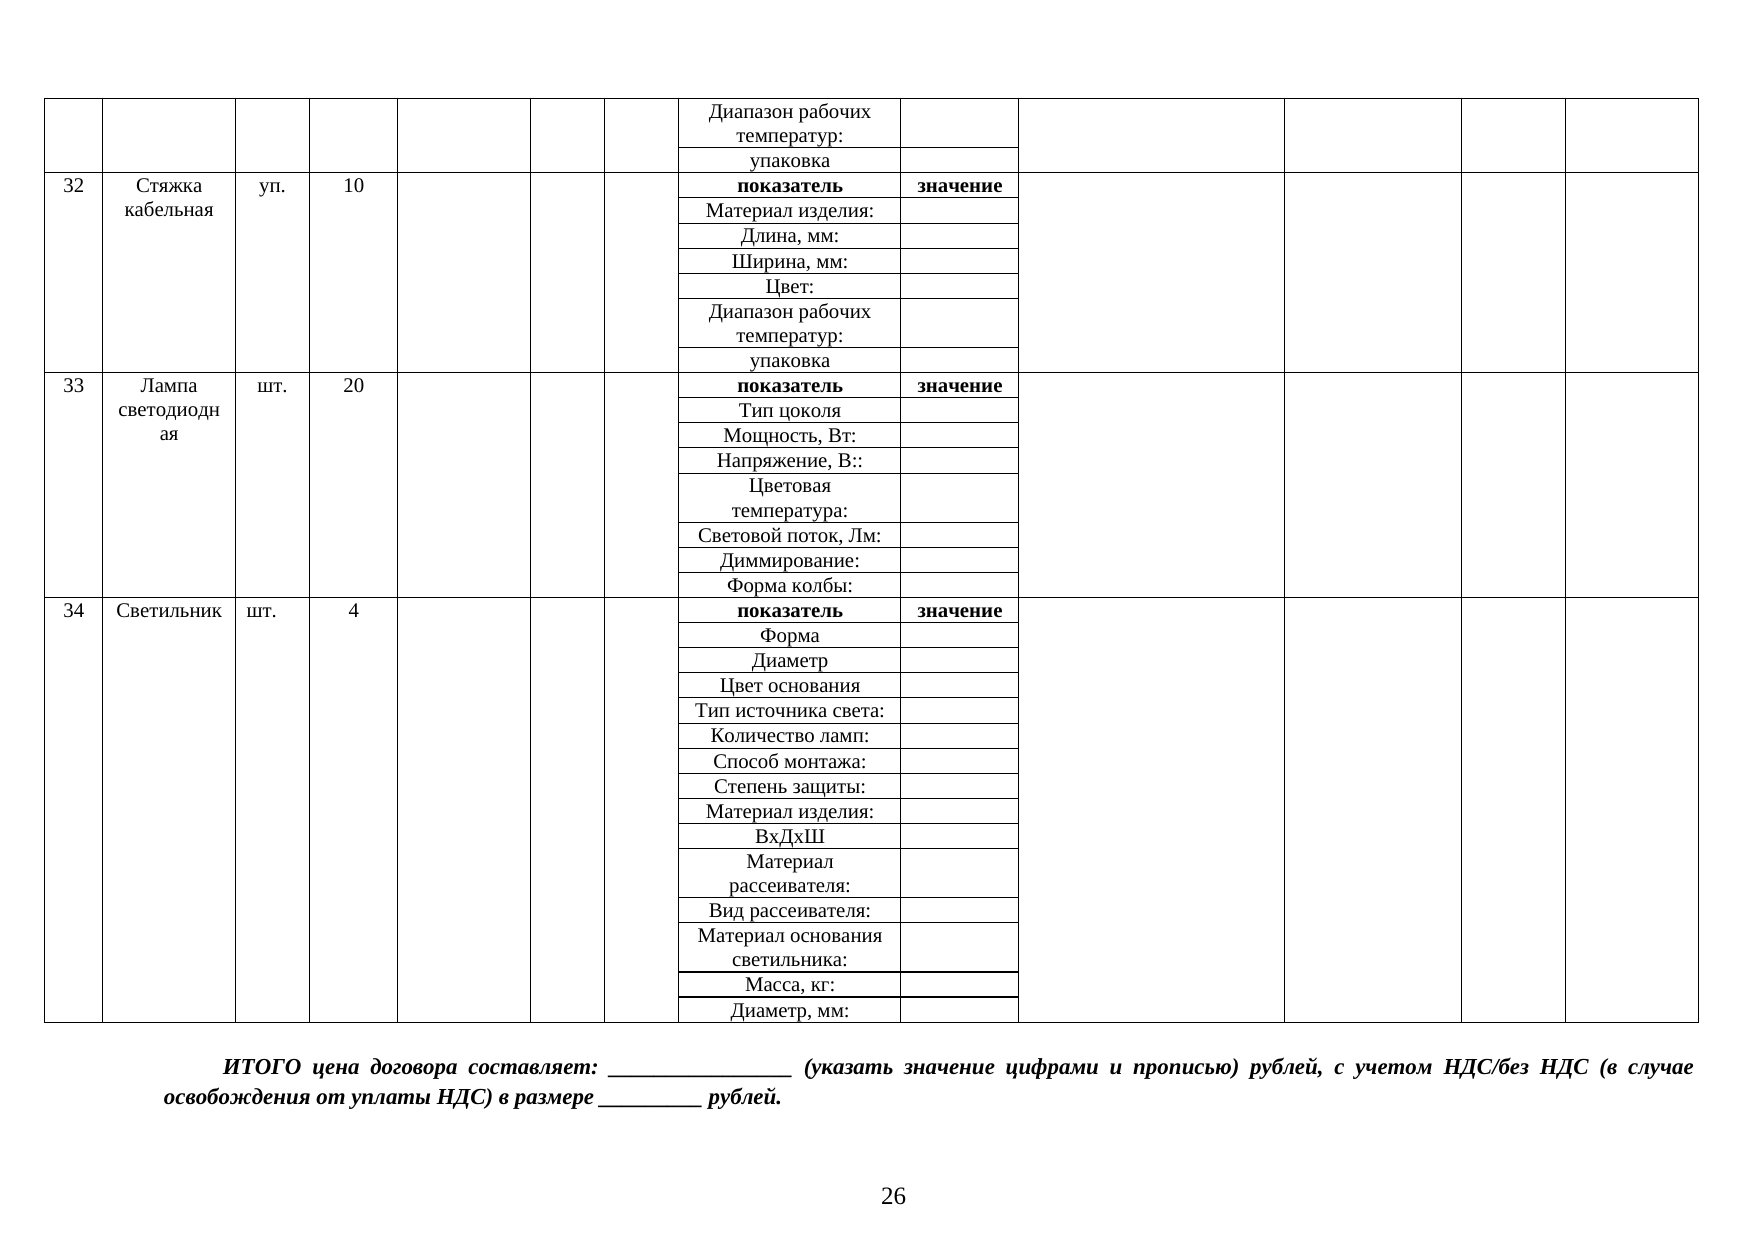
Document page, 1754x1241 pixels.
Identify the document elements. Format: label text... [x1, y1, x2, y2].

table_cell Тип цоколя [679, 398, 900, 422]
table_cell [1019, 173, 1284, 372]
table_cell [901, 249, 1018, 273]
table_cell [531, 598, 604, 1022]
table_cell Диаметр [679, 648, 900, 672]
table_cell 32 [45, 173, 102, 372]
table_cell [901, 799, 1018, 823]
table_cell [901, 423, 1018, 447]
table_cell Материал изделия: [679, 198, 900, 222]
table_cell [901, 198, 1018, 222]
table_cell показатель [679, 598, 900, 622]
table_cell [901, 824, 1018, 848]
table_cell [901, 973, 1018, 996]
table_cell Материал рассеивателя: [679, 849, 900, 897]
table_cell [1019, 598, 1284, 1022]
table_cell [901, 749, 1018, 773]
table_cell [901, 673, 1018, 697]
table_cell Материал основания светильника: [679, 923, 900, 971]
table_cell Цветовая температура: [679, 474, 900, 522]
table_cell [531, 373, 604, 597]
table_cell [901, 474, 1018, 522]
table_cell [901, 398, 1018, 422]
table_cell Ширина, мм: [679, 249, 900, 273]
table_cell Форма [679, 623, 900, 647]
table_cell [605, 173, 678, 372]
table_cell [1566, 598, 1698, 1022]
table_cell значение [901, 598, 1018, 622]
table_cell [1019, 373, 1284, 597]
table_cell [901, 923, 1018, 971]
table_cell показатель [679, 173, 900, 197]
table_cell шт. [236, 598, 309, 1022]
table_cell [398, 173, 530, 372]
table_cell [901, 898, 1018, 922]
table_cell значение [901, 373, 1018, 397]
table_cell Напряжение, В:: [679, 448, 900, 472]
table_cell 20 [310, 373, 397, 597]
table_cell [1462, 598, 1565, 1022]
table_cell [1462, 173, 1565, 372]
table_cell Масса, кг: [679, 973, 900, 996]
table_cell показатель [679, 373, 900, 397]
table_cell Форма колбы: [679, 573, 900, 597]
table_cell [901, 523, 1018, 547]
table_cell [901, 573, 1018, 597]
table_cell 34 [45, 598, 102, 1022]
table_cell Стяжка кабельная [103, 173, 235, 372]
table_cell [605, 373, 678, 597]
table_cell [901, 224, 1018, 247]
table_cell [1566, 373, 1698, 597]
table_cell Диапазон рабочих температур: [679, 299, 900, 347]
table_cell [901, 548, 1018, 572]
table_cell Мощность, Вт: [679, 423, 900, 447]
table_cell Длина, мм: [679, 224, 900, 247]
table_cell Степень защиты: [679, 774, 900, 798]
table_cell [901, 648, 1018, 672]
table_cell Цвет: [679, 274, 900, 298]
table_cell [1462, 373, 1565, 597]
table_cell [398, 373, 530, 597]
table_cell [901, 998, 1018, 1022]
table_cell [901, 724, 1018, 747]
table_cell [901, 299, 1018, 347]
table_cell упаковка [679, 148, 900, 172]
table_cell Диапазон рабочих температур: [679, 99, 900, 147]
table_cell Световой поток, Лм: [679, 523, 900, 547]
table_cell [901, 348, 1018, 372]
table_cell [398, 598, 530, 1022]
table_cell Вид рассеивателя: [679, 898, 900, 922]
table_cell упаковка [679, 348, 900, 372]
table_cell 33 [45, 373, 102, 597]
table_cell Количество ламп: [679, 724, 900, 747]
table_cell [901, 99, 1018, 147]
table_cell шт. [236, 373, 309, 597]
table_cell Диаметр, мм: [679, 998, 900, 1022]
table_cell [901, 148, 1018, 172]
table_cell Цвет основания [679, 673, 900, 697]
table_cell Тип источника света: [679, 698, 900, 722]
table_cell ВхДхШ [679, 824, 900, 848]
table_cell Лампа светодиодная [103, 373, 235, 597]
table_cell [901, 698, 1018, 722]
table_cell Диммирование: [679, 548, 900, 572]
table_cell значение [901, 173, 1018, 197]
table_cell [1285, 598, 1461, 1022]
table_cell 4 [310, 598, 397, 1022]
table_cell Материал изделия: [679, 799, 900, 823]
table_cell [1285, 373, 1461, 597]
text ИТОГО цена договора составляет: ________________ (указать значение цифрами и прописью) рублей, с учетом НДС/без НДС (в случае освобождения от уплаты НДС) в размере _________ рублей. [164, 1053, 1698, 1109]
table_cell [1285, 173, 1461, 372]
table_cell [901, 774, 1018, 798]
table_cell [901, 274, 1018, 298]
table_cell 10 [310, 173, 397, 372]
table_cell [605, 598, 678, 1022]
table_cell уп. [236, 173, 309, 372]
table_cell [1566, 173, 1698, 372]
table_cell [901, 448, 1018, 472]
table_cell [901, 849, 1018, 897]
table_cell Способ монтажа: [679, 749, 900, 773]
table_cell [901, 623, 1018, 647]
table_cell Светильник [103, 598, 235, 1022]
table_cell [531, 173, 604, 372]
